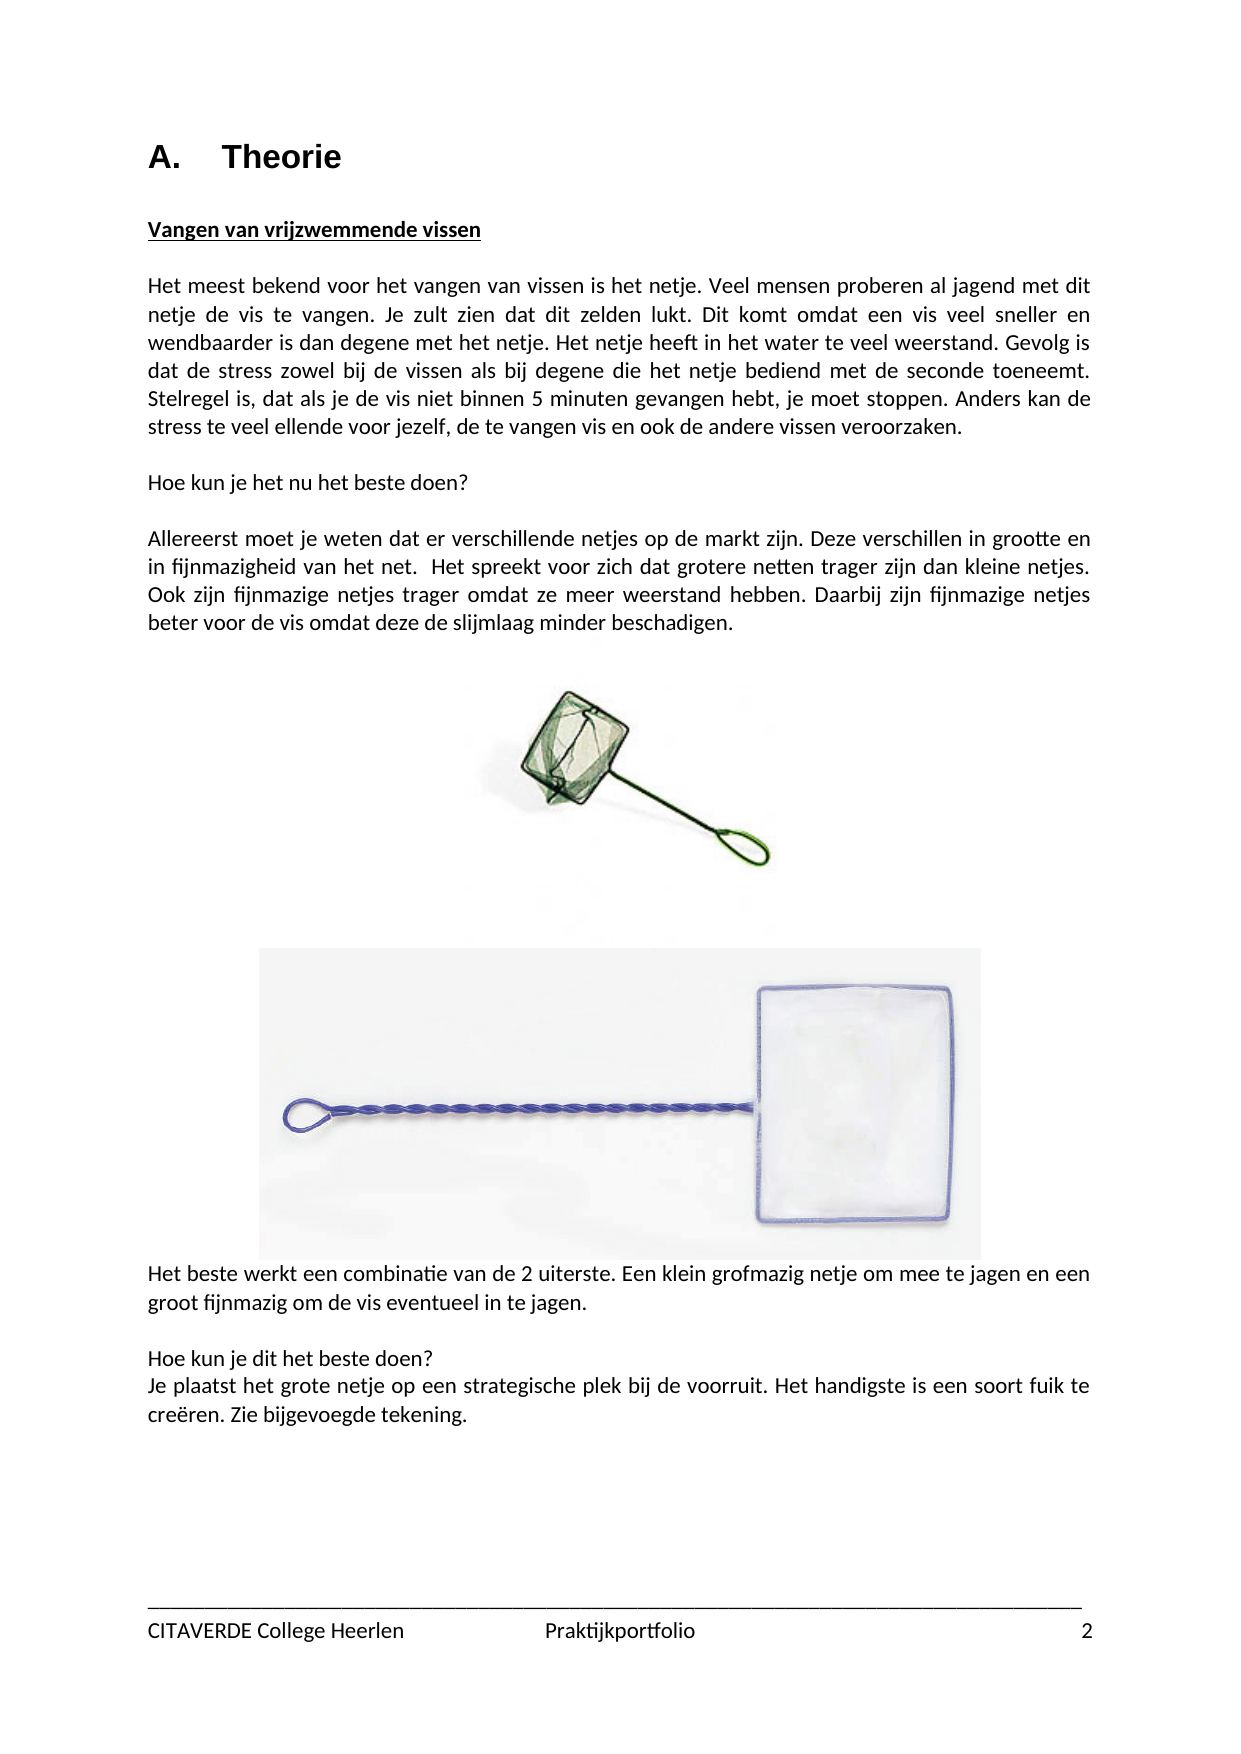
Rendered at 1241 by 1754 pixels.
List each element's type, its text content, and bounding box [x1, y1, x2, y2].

text Hoe kun je dit het beste doen? [148, 1344, 1093, 1372]
subtitle A. Theorie [148, 137, 1093, 176]
text Hoe kun je het nu het beste doen? [148, 468, 1093, 496]
text Je plaatst het grote netje op een strategische plek bij de voorruit. Het handigste is een soort fuik te creëren. Zie bijgevoegde tekening. [148, 1372, 1093, 1428]
text Allereerst moet je weten dat er verschillende netjes op de markt zijn. Deze verschillen in grootte en in fijnmazigheid van het net. Het spreekt voor zich dat grotere netten trager zijn dan kleine netjes. Ook zijn fijnmazige netjes trager omdat ze meer weerstand hebben. Daarbij zijn fijnmazige netjes beter voor de vis omdat deze de slijmlaag minder beschadigen. [148, 524, 1093, 636]
text Het beste werkt een combinatie van de 2 uiterste. Een klein grofmazig netje om mee te jagen en een groot fijnmazig om de vis eventueel in te jagen. [148, 1259, 1093, 1316]
text Het meest bekend voor het vangen van vissen is het netje. Veel mensen proberen al jagend met dit netje de vis te vangen. Je zult zien dat dit zelden lukt. Dit komt omdat een vis veel sneller en wendbaarder is dan degene met het netje. Het netje heeft in het water te veel weerstand. Gevolg is dat de stress zowel bij de vissen als bij degene die het netje bediend met de seconde toeneemt. Stelregel is, dat als je de vis niet binnen 5 minuten gevangen hebt, je moet stoppen. Anders kan de stress te veel ellende voor jezelf, de te vangen vis en ook de andere vissen veroorzaken. [148, 272, 1093, 440]
text Vangen van vrijzwemmende vissen [148, 216, 1093, 244]
picture [259, 635, 981, 1260]
